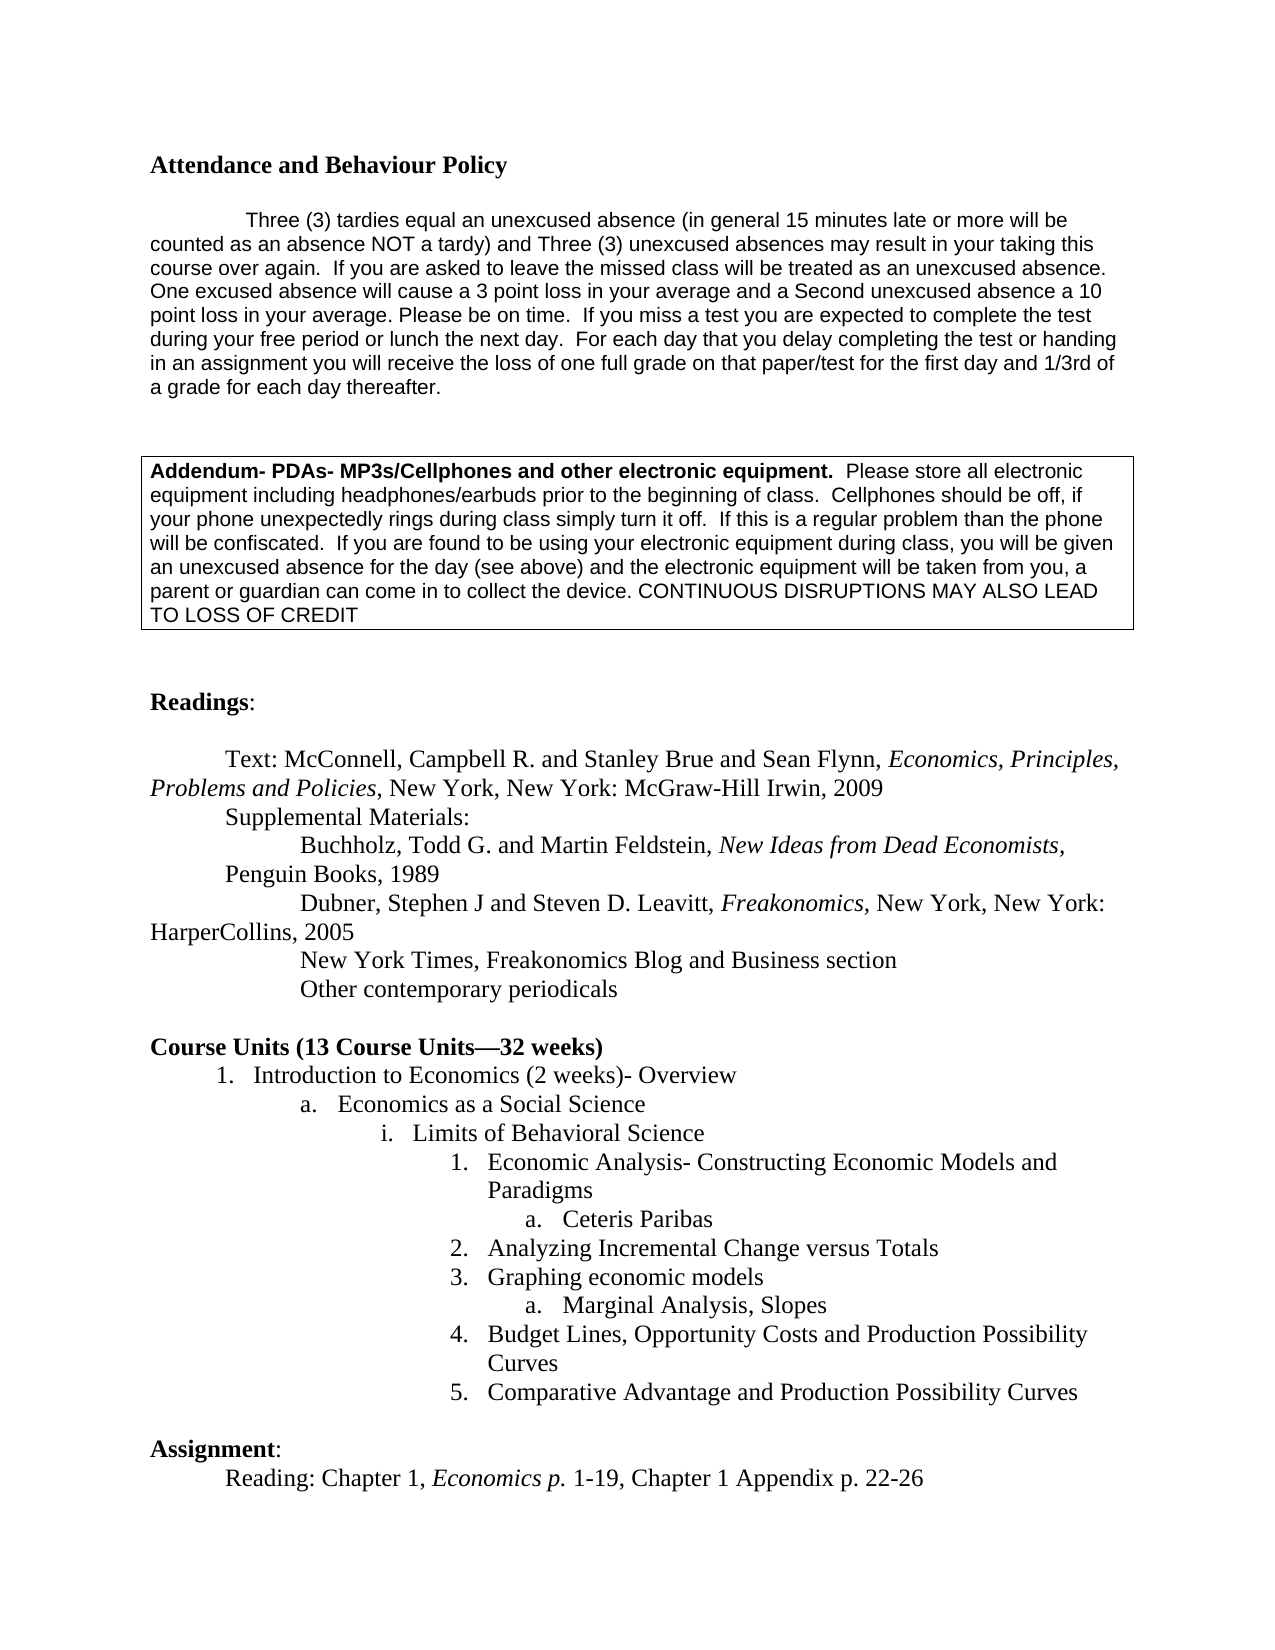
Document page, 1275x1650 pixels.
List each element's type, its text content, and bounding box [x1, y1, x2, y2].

text Buchholz, Todd G. and Martin Feldstein, New Ideas from Dead Economists, Penguin Books, 1989 [225, 830, 1125, 888]
list Analyzing Incremental Change versus Totals [450, 1233, 1125, 1262]
list Economics as a Social Science [300, 1089, 1125, 1118]
list Limits of Behavioral Science [394, 1118, 1125, 1147]
text Attendance and Behaviour Policy [150, 150, 1125, 179]
text Assignment: [150, 1434, 1125, 1463]
text Other contemporary periodicals [150, 974, 1125, 1003]
text Addendum- PDAs- MP3s/Cellphones and other electronic equipment. Please store all electronic equipment including headphones/earbuds prior to the beginning of class. Cellphones should be off, if your phone unexpectedly rings during class simply turn it off. If this is a regular problem than the phone will be confiscated. If you are found to be using your electronic equipment during class, you will be given an unexcused absence for the day (see above) and the electronic equipment will be taken from you, a parent or guardian can come in to collect the device. CONTINUOUS DISRUPTIONS MAY ALSO LEAD TO LOSS OF CREDIT [142, 457, 1133, 629]
text New York Times, Freakonomics Blog and Business section [150, 945, 1125, 974]
list Economic Analysis- Constructing Economic Models and Paradigms [450, 1147, 1125, 1204]
text Dubner, Stephen J and Steven D. Leavitt, Freakonomics, New York, New York: HarperCollins, 2005 [150, 888, 1125, 945]
text Reading: Chapter 1, Economics p. 1-19, Chapter 1 Appendix p. 22-26 [150, 1463, 1125, 1492]
text Course Units (13 Course Units—32 weeks) [150, 1032, 1125, 1060]
list Graphing economic models [450, 1262, 1125, 1290]
text Readings: [150, 687, 1125, 715]
list Comparative Advantage and Production Possibility Curves [450, 1377, 1125, 1405]
list Ceteris Paribas [525, 1204, 1125, 1233]
list Marginal Analysis, Slopes [525, 1290, 1125, 1319]
list Introduction to Economics (2 weeks)- Overview [216, 1060, 1125, 1089]
text Supplemental Materials: [150, 802, 1125, 830]
text Text: McConnell, Campbell R. and Stanley Brue and Sean Flynn, Economics, Principles, Problems and Policies, New York, New York: McGraw-Hill Irwin, 2009 [150, 744, 1125, 802]
text Three (3) tardies equal an unexcused absence (in general 15 minutes late or more will be counted as an absence NOT a tardy) and Three (3) unexcused absences may result in your taking this course over again. If you are asked to leave the missed class will be treated as an unexcused absence. One excused absence will cause a 3 point loss in your average and a Second unexcused absence a 10 point loss in your average. Please be on time. If you miss a test you are expected to complete the test during your free period or lunch the next day. For each day that you delay completing the test or handing in an assignment you will receive the loss of one full grade on that paper/test for the first day and 1/3rd of a grade for each day thereafter. [150, 207, 1125, 399]
list Budget Lines, Opportunity Costs and Production Possibility Curves [450, 1319, 1125, 1377]
